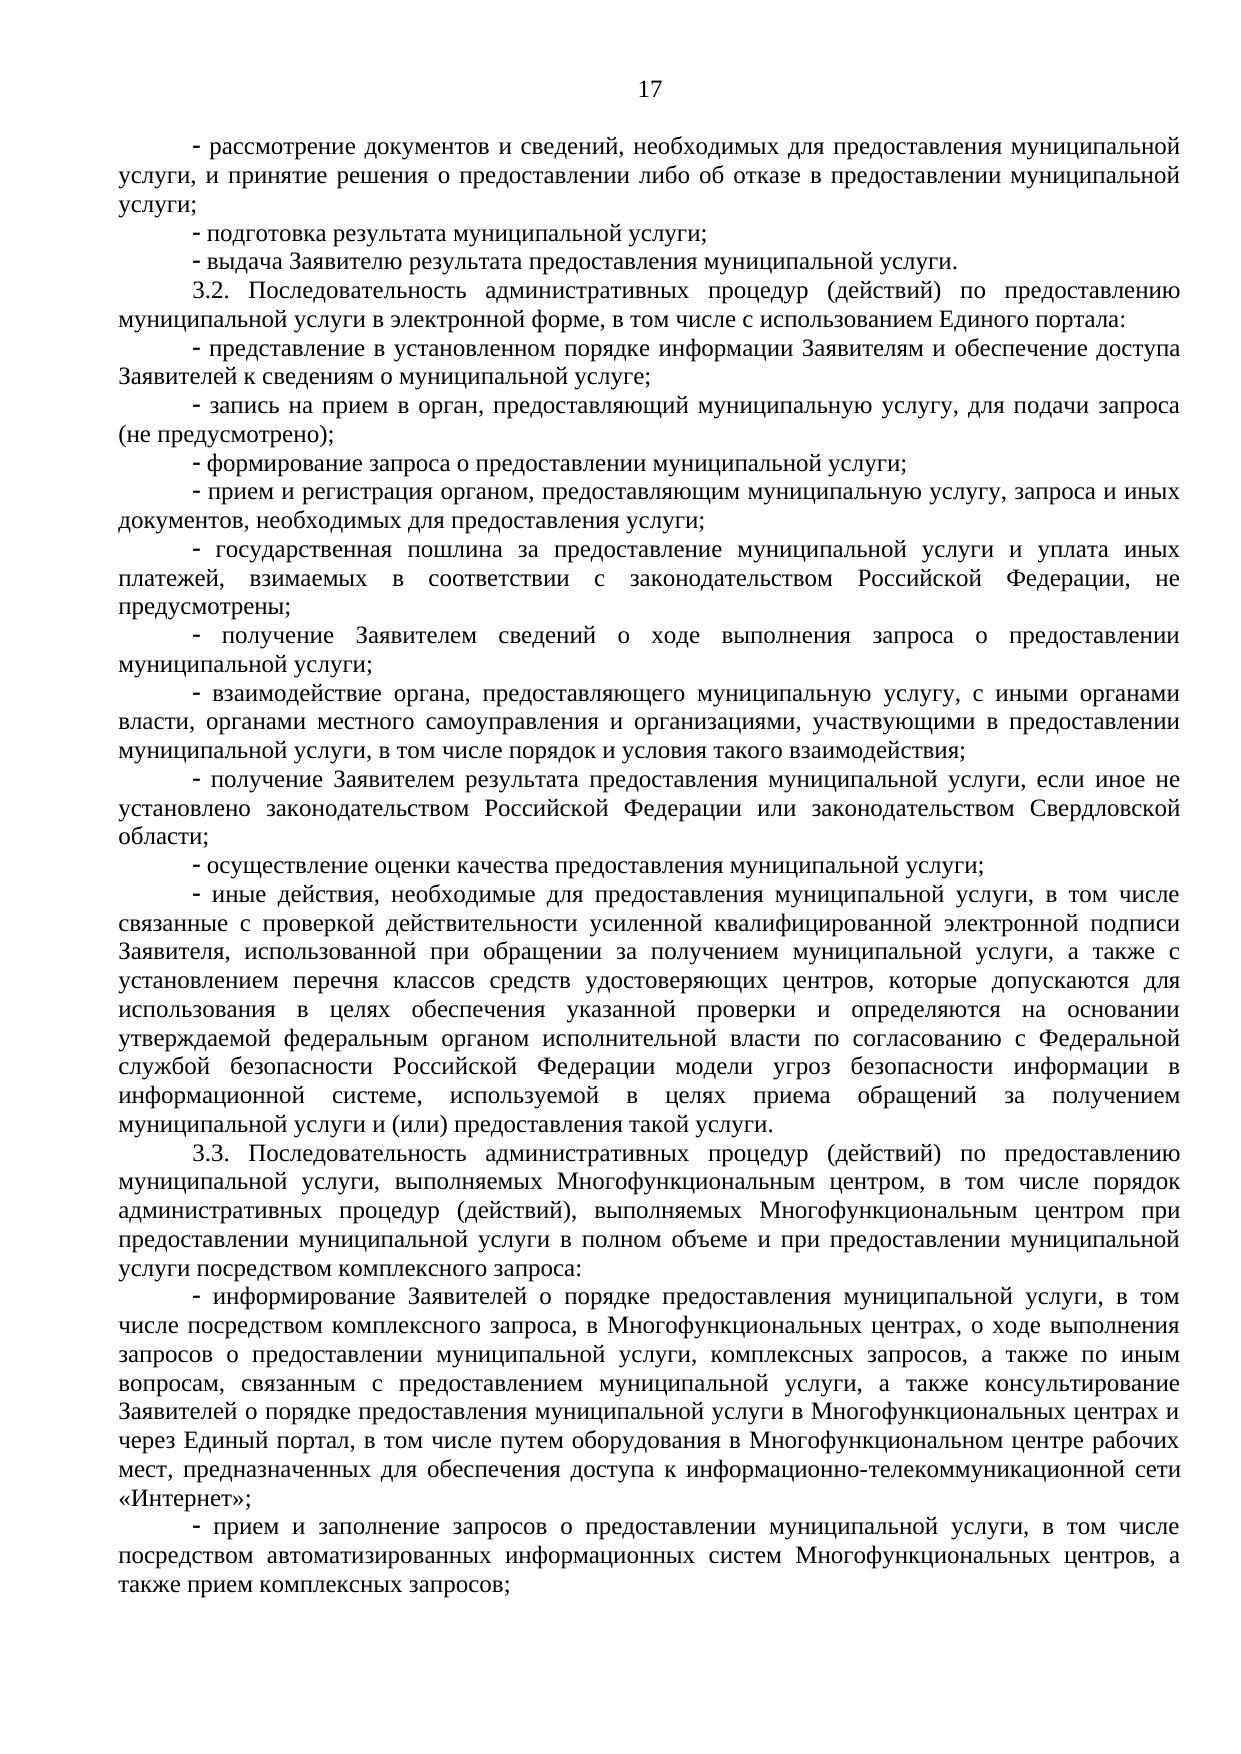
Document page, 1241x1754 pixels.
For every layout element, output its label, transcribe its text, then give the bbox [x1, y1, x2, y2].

text иные действия, необходимые для предоставления муниципальной услуги, в том числе связанные с проверкой действительности усиленной квалифицированной электронной подписи Заявителя, использованной при обращении за получением муниципальной услуги, а также с установлением перечня классов средств удостоверяющих центров, которые допускаются для использования в целях обеспечения указанной проверки и определяются на основании утверждаемой федеральным органом исполнительной власти по согласованию с Федеральной службой безопасности Российской Федерации модели угроз безопасности информации в информационной системе, используемой в целях приема обращений за получением муниципальной услуги и (или) предоставления такой услуги. [118, 879, 1181, 1138]
text информирование Заявителей о порядке предоставления муниципальной услуги, в том числе посредством комплексного запроса, в Многофункциональных центрах, о ходе выполнения запросов о предоставлении муниципальной услуги, комплексных запросов, а также по иным вопросам, связанным с предоставлением муниципальной услуги, а также консультирование Заявителей о порядке предоставления муниципальной услуги в Многофункциональных центрах и через Единый портал, в том числе путем оборудования в Многофункциональном центре рабочих мест, предназначенных для обеспечения доступа к информационно-телекоммуникационной сети «Интернет»; [118, 1281, 1181, 1511]
text государственная пошлина за предоставление муниципальной услуги и уплата иных платежей, взимаемых в соответствии с законодательством Российской Федерации, не предусмотрены; [118, 534, 1181, 620]
text представление в установленном порядке информации Заявителям и обеспечение доступа Заявителей к сведениям о муниципальной услуге; [118, 333, 1181, 390]
text рассмотрение документов и сведений, необходимых для предоставления муниципальной услуги, и принятие решения о предоставлении либо об отказе в предоставлении муниципальной услуги; [118, 131, 1181, 218]
text подготовка результата муниципальной услуги; [118, 218, 1181, 246]
text получение Заявителем результата предоставления муниципальной услуги, если иное не установлено законодательством Российской Федерации или законодательством Свердловской области; [118, 764, 1181, 850]
text 3.2. Последовательность административных процедур (действий) по предоставлению муниципальной услуги в электронной форме, в том числе с использованием Единого портала: [118, 275, 1181, 333]
text выдача Заявителю результата предоставления муниципальной услуги. [118, 246, 1181, 275]
text 3.3. Последовательность административных процедур (действий) по предоставлению муниципальной услуги, выполняемых Многофункциональным центром, в том числе порядок административных процедур (действий), выполняемых Многофункциональным центром при предоставлении муниципальной услуги в полном объеме и при предоставлении муниципальной услуги посредством комплексного запроса: [118, 1138, 1181, 1281]
text взаимодействие органа, предоставляющего муниципальную услугу, с иными органами власти, органами местного самоуправления и организациями, участвующими в предоставлении муниципальной услуги, в том числе порядок и условия такого взаимодействия; [118, 678, 1181, 764]
text прием и регистрация органом, предоставляющим муниципальную услугу, запроса и иных документов, необходимых для предоставления услуги; [118, 476, 1181, 534]
text запись на прием в орган, предоставляющий муниципальную услугу, для подачи запроса (не предусмотрено); [118, 390, 1181, 448]
text получение Заявителем сведений о ходе выполнения запроса о предоставлении муниципальной услуги; [118, 620, 1181, 678]
text осуществление оценки качества предоставления муниципальной услуги; [118, 850, 1181, 879]
text формирование запроса о предоставлении муниципальной услуги; [118, 448, 1181, 476]
text прием и заполнение запросов о предоставлении муниципальной услуги, в том числе посредством автоматизированных информационных систем Многофункциональных центров, а также прием комплексных запросов; [118, 1511, 1181, 1598]
